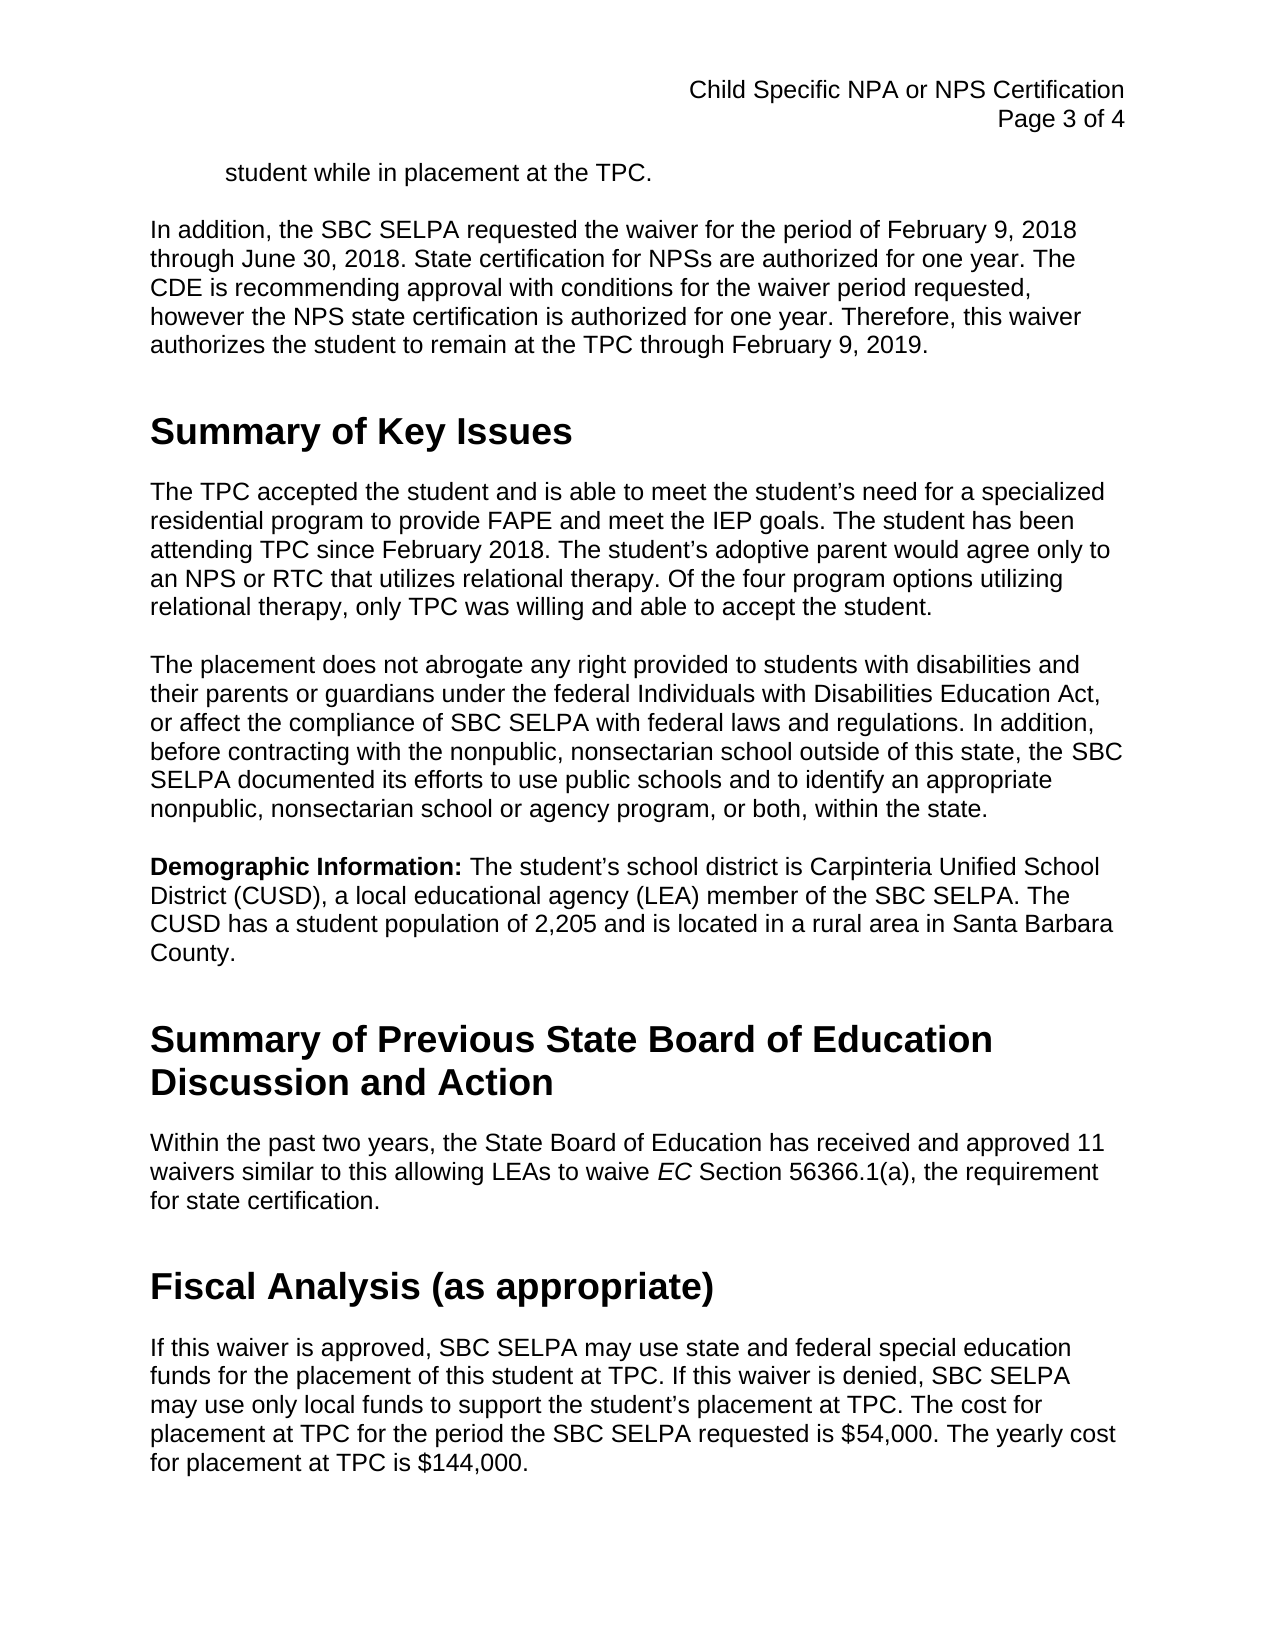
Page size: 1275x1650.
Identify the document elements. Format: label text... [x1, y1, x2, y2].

subtitle Summary of Key Issues [150, 409, 1125, 452]
text The placement does not abrogate any right provided to students with disabilities and their parents or guardians under the federal Individuals with Disabilities Education Act, or affect the compliance of SBC SELPA with federal laws and regulations. In addition, before contracting with the nonpublic, nonsectarian school outside of this state, the SBC SELPA documented its efforts to use public schools and to identify an appropriate nonpublic, nonsectarian school or agency program, or both, within the state. [150, 650, 1125, 823]
subtitle Fiscal Analysis (as appropriate) [150, 1264, 1125, 1307]
text If this waiver is approved, SBC SELPA may use state and federal special education funds for the placement of this student at TPC. If this waiver is denied, SBC SELPA may use only local funds to support the student’s placement at TPC. The cost for placement at TPC for the period the SBC SELPA requested is $54,000. The yearly cost for placement at TPC is $144,000. [150, 1332, 1125, 1476]
text The TPC accepted the student and is able to meet the student’s need for a specialized residential program to provide FAPE and meet the IEP goals. The student has been attending TPC since February 2018. The student’s adoptive parent would agree only to an NPS or RTC that utilizes relational therapy. Of the four program options utilizing relational therapy, only TPC was willing and able to accept the student. [150, 477, 1125, 621]
text Demographic Information: The student’s school district is Carpinteria Unified School District (CUSD), a local educational agency (LEA) member of the SBC SELPA. The CUSD has a student population of 2,205 and is located in a rural area in Santa Barbara County. [150, 852, 1125, 967]
text In addition, the SBC SELPA requested the waiver for the period of February 9, 2018 through June 30, 2018. State certification for NPSs are authorized for one year. The CDE is recommending approval with conditions for the waiver period requested, however the NPS state certification is authorized for one year. Therefore, this waiver authorizes the student to remain at the TPC through February 9, 2019. [150, 215, 1125, 359]
text Within the past two years, the State Board of Education has received and approved 11 waivers similar to this allowing LEAs to waive EC Section 56366.1(a), the requirement for state certification. [150, 1128, 1125, 1214]
subtitle Summary of Previous State Board of Education Discussion and Action [150, 1017, 1125, 1103]
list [187, 157, 1125, 186]
